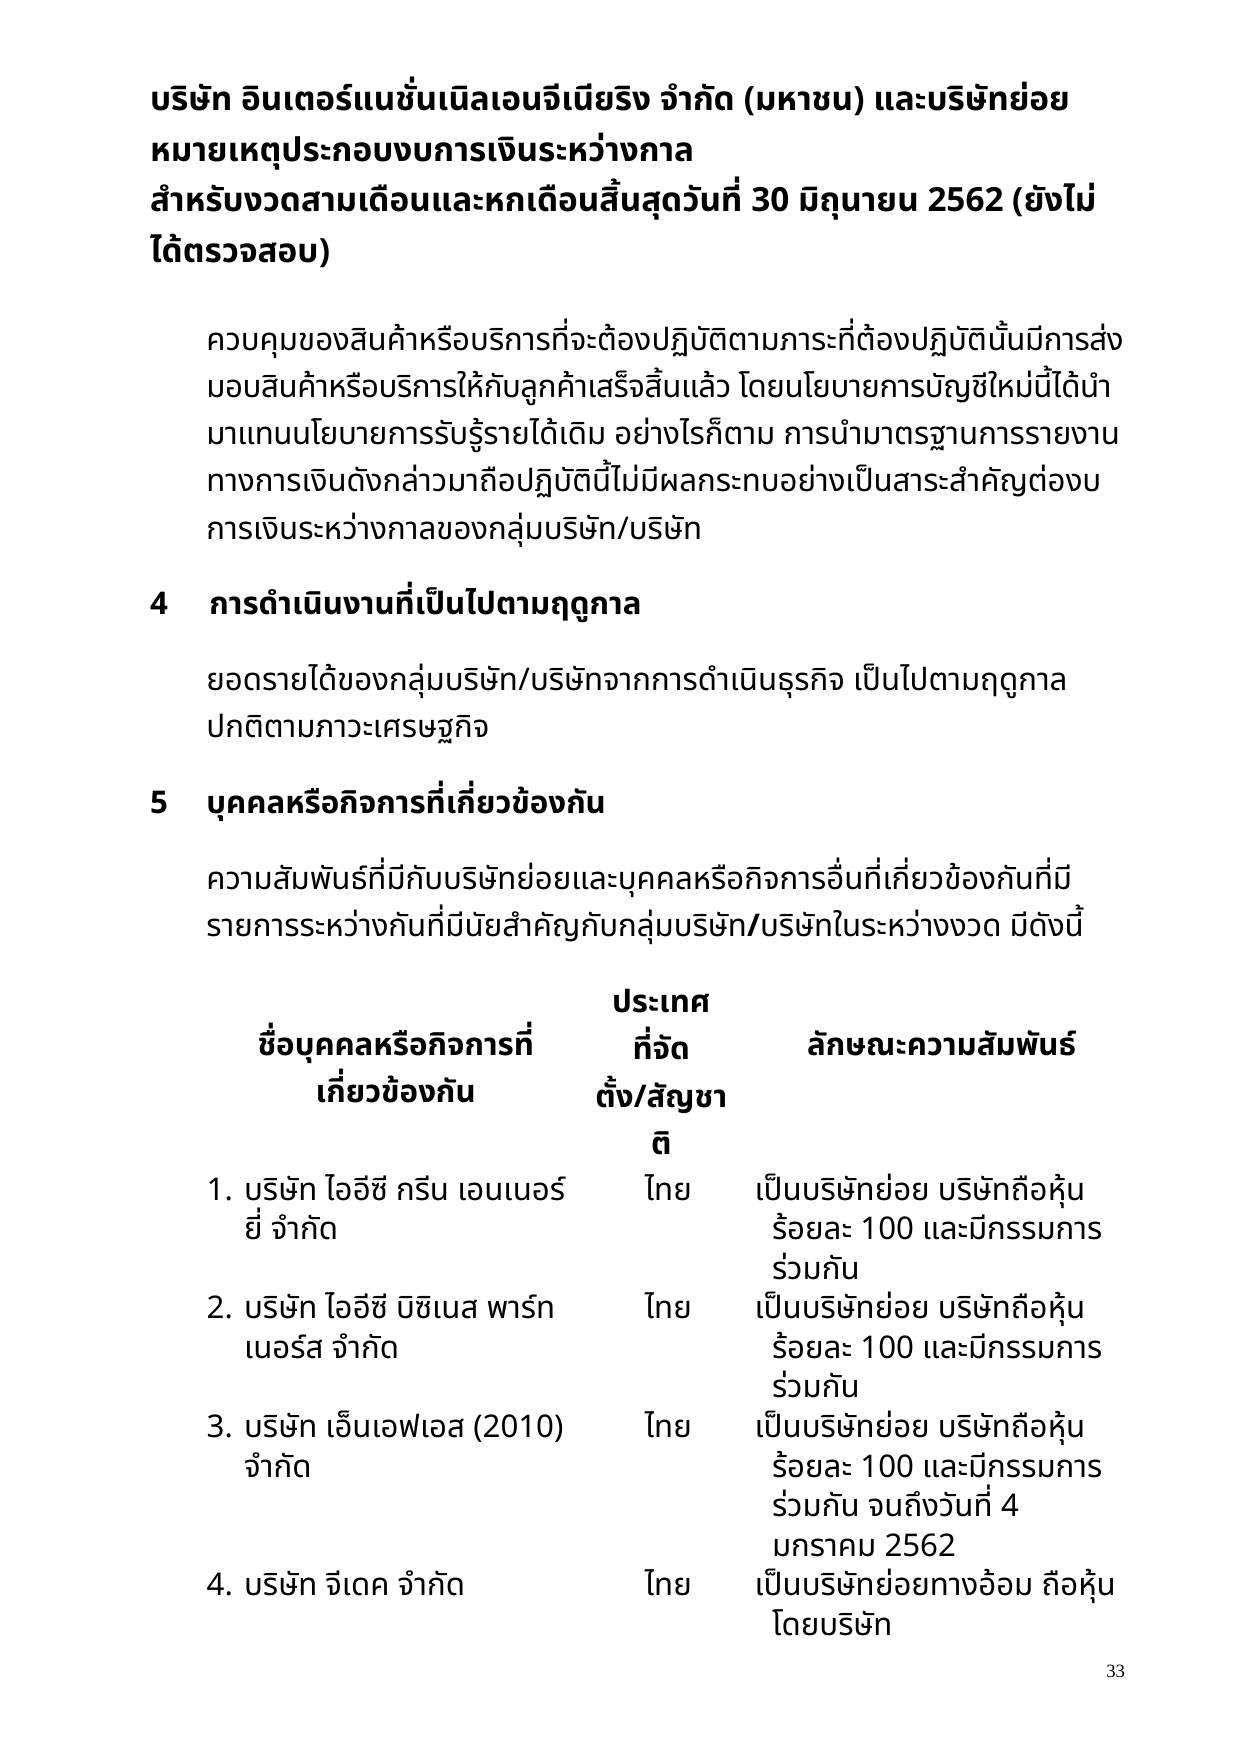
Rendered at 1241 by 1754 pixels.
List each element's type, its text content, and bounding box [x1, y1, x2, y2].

table_cell บริษัท เอ็นเอฟเอส (2010) จำกัด [150, 1406, 593, 1564]
table_cell บริษัท จีเดค จำกัด [150, 1564, 593, 1643]
table_cell ไทย [593, 1564, 743, 1643]
table_cell ไทย [593, 1168, 743, 1287]
text ยอดรายได้ของกลุ่มบริษัท/บริษัทจากการดำเนินธุรกิจ เป็นไปตามฤดูกาลปกติตามภาวะเศรษฐกิจ [206, 657, 1125, 752]
list การดำเนินงานที่เป็นไปตามฤดูกาล [150, 582, 1125, 629]
table_header ลักษณะความสัมพันธ์ [743, 979, 1139, 1168]
table_header ประเทศ ที่จัดตั้ง/สัญชาติ [593, 979, 743, 1168]
table_cell บริษัท ไออีซี บิซิเนส พาร์ทเนอร์ส จำกัด [150, 1287, 593, 1406]
table_cell ไทย [593, 1406, 743, 1564]
table_cell บริษัท ไออีซี กรีน เอนเนอร์ยี่ จำกัด [150, 1168, 593, 1287]
list บุคคลหรือกิจการที่เกี่ยวข้องกัน [150, 780, 1125, 828]
table_cell ไทย [593, 1287, 743, 1406]
table_cell เป็นบริษัทย่อย บริษัทถือหุ้นร้อยละ 100 และมีกรรมการร่วมกัน [743, 1287, 1139, 1406]
table_cell เป็นบริษัทย่อย บริษัทถือหุ้นร้อยละ 100 และมีกรรมการร่วมกัน จนถึงวันที่ 4 มกราคม 2562 [743, 1406, 1139, 1564]
text ความสัมพันธ์ที่มีกับบริษัทย่อยและบุคคลหรือกิจการอื่นที่เกี่ยวข้องกันที่มีรายการระหว่างกันที่มีนัยสำคัญกับกลุ่มบริษัท/บริษัทในระหว่างงวด มีดังนี้ [206, 856, 1125, 951]
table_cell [743, 1564, 1139, 1643]
table_header ชื่อบุคคลหรือกิจการที่เกี่ยวข้องกัน [150, 979, 593, 1168]
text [206, 317, 1125, 553]
table_cell เป็นบริษัทย่อย บริษัทถือหุ้นร้อยละ 100 และมีกรรมการร่วมกัน [743, 1168, 1139, 1287]
